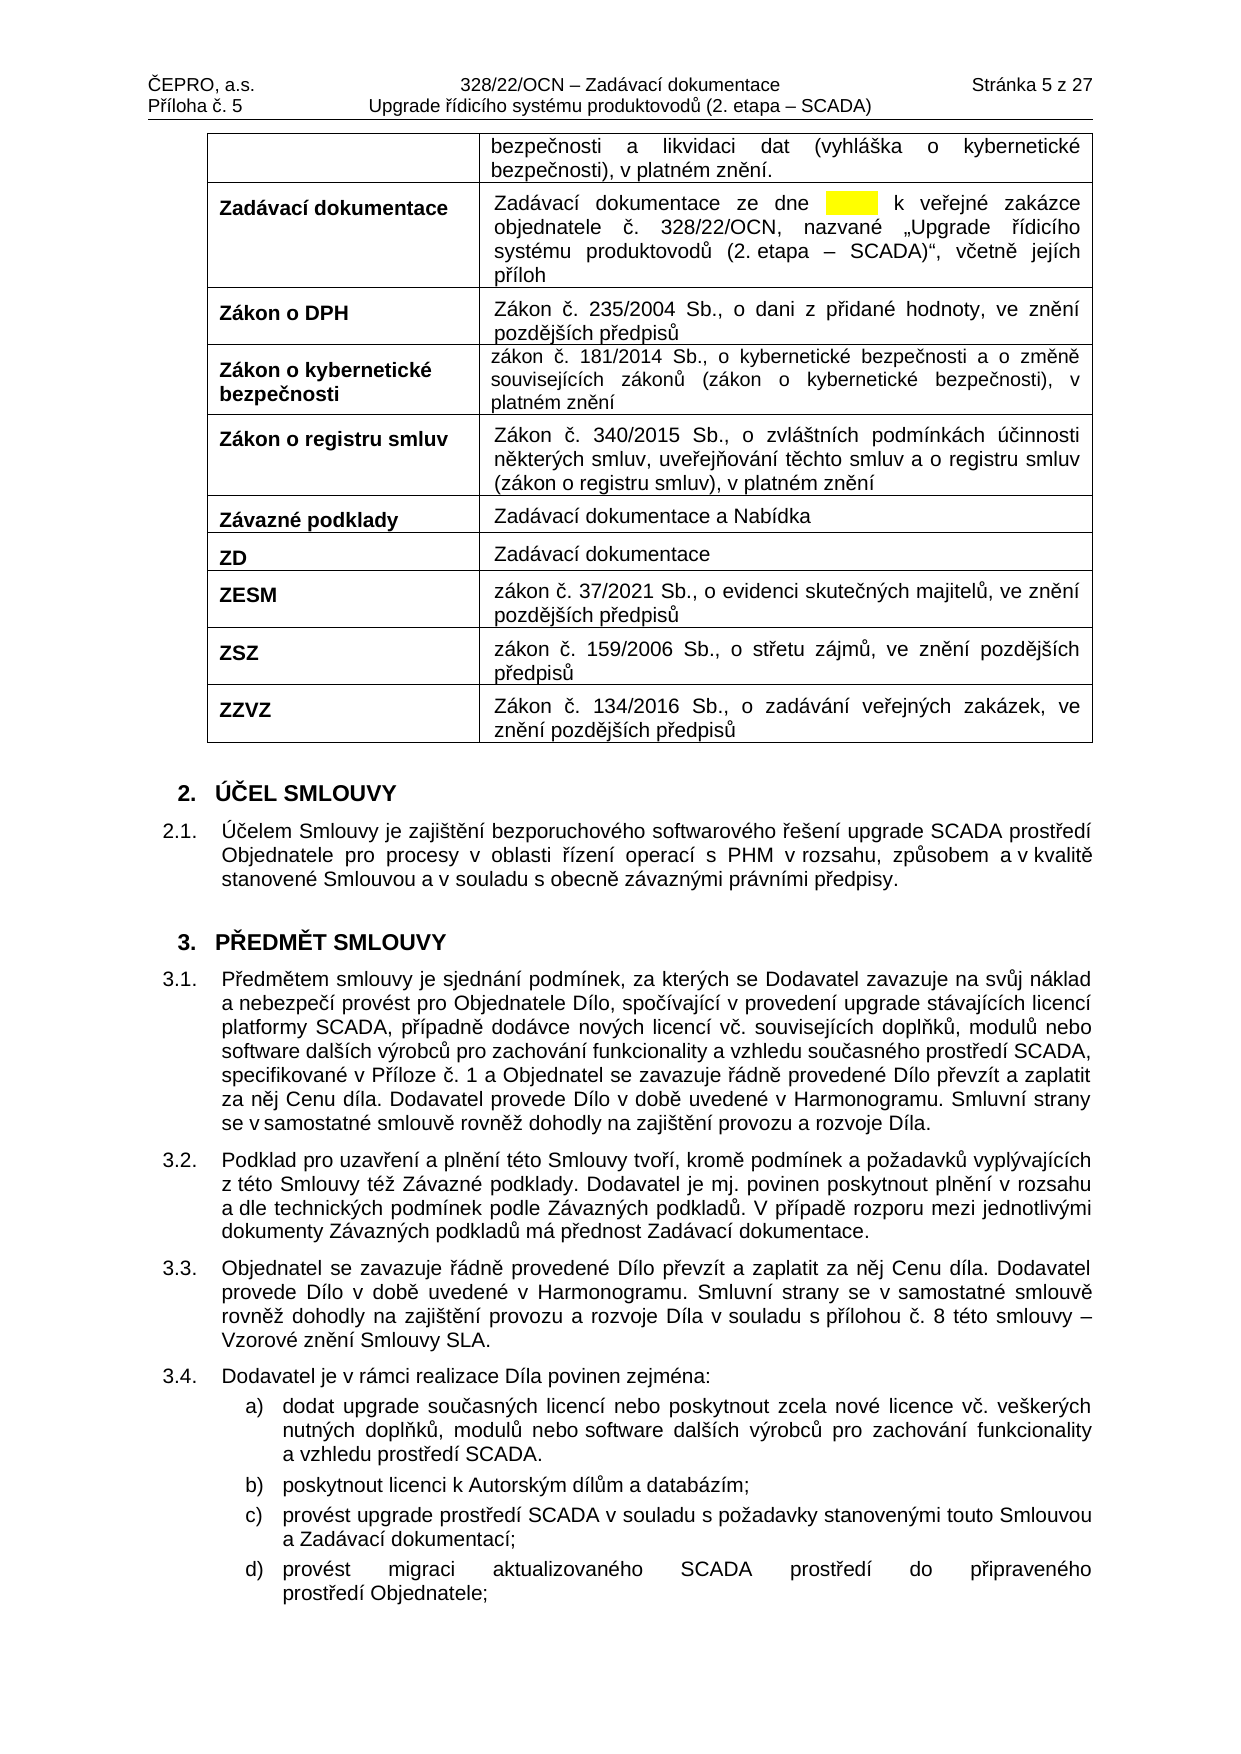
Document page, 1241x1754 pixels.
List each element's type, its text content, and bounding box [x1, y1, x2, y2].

table_cell Zadávací dokumentace ze dne k veřejné zakázce objednatele č. 328/22/OCN, nazvané „Upgrade řídicího systému produktovodů (2. etapa – SCADA)“, včetně jejích příloh [480, 183, 1092, 287]
table_cell ZSZ [208, 628, 479, 684]
table_cell zákon č. 159/2006 Sb., o střetu zájmů, ve znění pozdějších předpisů [480, 628, 1092, 684]
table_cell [208, 134, 479, 182]
list poskytnout licenci k Autorským dílům a databázím; [245, 1472, 1093, 1496]
table_cell Zákon o kybernetické bezpečnosti [208, 345, 479, 413]
table_cell zákon č. 181/2014 Sb., o kybernetické bezpečnosti a o změně souvisejících zákonů (zákon o kybernetické bezpečnosti), v platném znění [480, 345, 1092, 413]
table_cell Zákon č. 134/2016 Sb., o zadávání veřejných zakázek, ve znění pozdějších předpisů [480, 685, 1092, 742]
table_cell Zákon č. 235/2004 Sb., o dani z přidané hodnoty, ve znění pozdějších předpisů [480, 288, 1092, 344]
table_cell ZD [208, 533, 479, 570]
text Podklad pro uzavření a plnění této Smlouvy tvoří, kromě podmínek a požadavků vyplývajících z této Smlouvy též Závazné podklady. Dodavatel je mj. povinen poskytnout plnění v rozsahu a dle technických podmínek podle Závazných podkladů. V případě rozporu mezi jednotlivými dokumenty Závazných podkladů má přednost Zadávací dokumentace. [162, 1147, 1093, 1243]
table_cell Zákon o DPH [208, 288, 479, 344]
text Objednatel se zavazuje řádně provedené Dílo převzít a zaplatit za něj Cenu díla. Dodavatel provede Dílo v době uvedené v Harmonogramu. Smluvní strany se v samostatné smlouvě rovněž dohodly na zajištění provozu a rozvoje Díla v souladu s přílohou č. 8 této smlouvy – Vzorové znění Smlouvy SLA. [162, 1256, 1093, 1352]
table_cell ZESM [208, 571, 479, 627]
table_cell Zadávací dokumentace a Nabídka [480, 496, 1092, 532]
table_cell Závazné podklady [208, 496, 479, 532]
subtitle PŘEDMĚT SMLOUVY [177, 928, 1093, 955]
table_cell ZZVZ [208, 685, 479, 742]
list provést upgrade prostředí SCADA v souladu s požadavky stanovenými touto Smlouvou a Zadávací dokumentací; [245, 1503, 1093, 1551]
table_cell Zadávací dokumentace [480, 533, 1092, 570]
table_cell zákon č. 37/2021 Sb., o evidenci skutečných majitelů, ve znění pozdějších předpisů [480, 571, 1092, 627]
table_cell Zákon o registru smluv [208, 415, 479, 495]
text Dodavatel je v rámci realizace Díla povinen zejména: [162, 1364, 1093, 1388]
text Účelem Smlouvy je zajištění bezporuchového softwarového řešení upgrade SCADA prostředí Objednatele pro procesy v oblasti řízení operací s PHM v rozsahu, způsobem a v kvalitě stanovené Smlouvou a v souladu s obecně závaznými právními předpisy. [162, 819, 1093, 891]
table_cell Zákon č. 340/2015 Sb., o zvláštních podmínkách účinnosti některých smluv, uveřejňování těchto smluv a o registru smluv (zákon o registru smluv), v platném znění [480, 415, 1092, 495]
list provést migraci aktualizovaného SCADA prostředí do připraveného prostředí Objednatele; [245, 1557, 1093, 1605]
list dodat upgrade současných licencí nebo poskytnout zcela nové licence vč. veškerých nutných doplňků, modulů nebo software dalších výrobců pro zachování funkcionality a vzhledu prostředí SCADA. [245, 1394, 1093, 1466]
subtitle ÚČEL SMLOUVY [177, 780, 1093, 807]
table_cell Zadávací dokumentace [208, 183, 479, 287]
text Předmětem smlouvy je sjednání podmínek, za kterých se Dodavatel zavazuje na svůj náklad a nebezpečí provést pro Objednatele Dílo, spočívající v provedení upgrade stávajících licencí platformy SCADA, případně dodávce nových licencí vč. souvisejících doplňků, modulů nebo software dalších výrobců pro zachování funkcionality a vzhledu současného prostředí SCADA, specifikované v Příloze č. 1 a Objednatel se zavazuje řádně provedené Dílo převzít a zaplatit za něj Cenu díla. Dodavatel provede Dílo v době uvedené v Harmonogramu. Smluvní strany se v samostatné smlouvě rovněž dohodly na zajištění provozu a rozvoje Díla. [162, 967, 1093, 1135]
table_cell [480, 134, 1092, 182]
